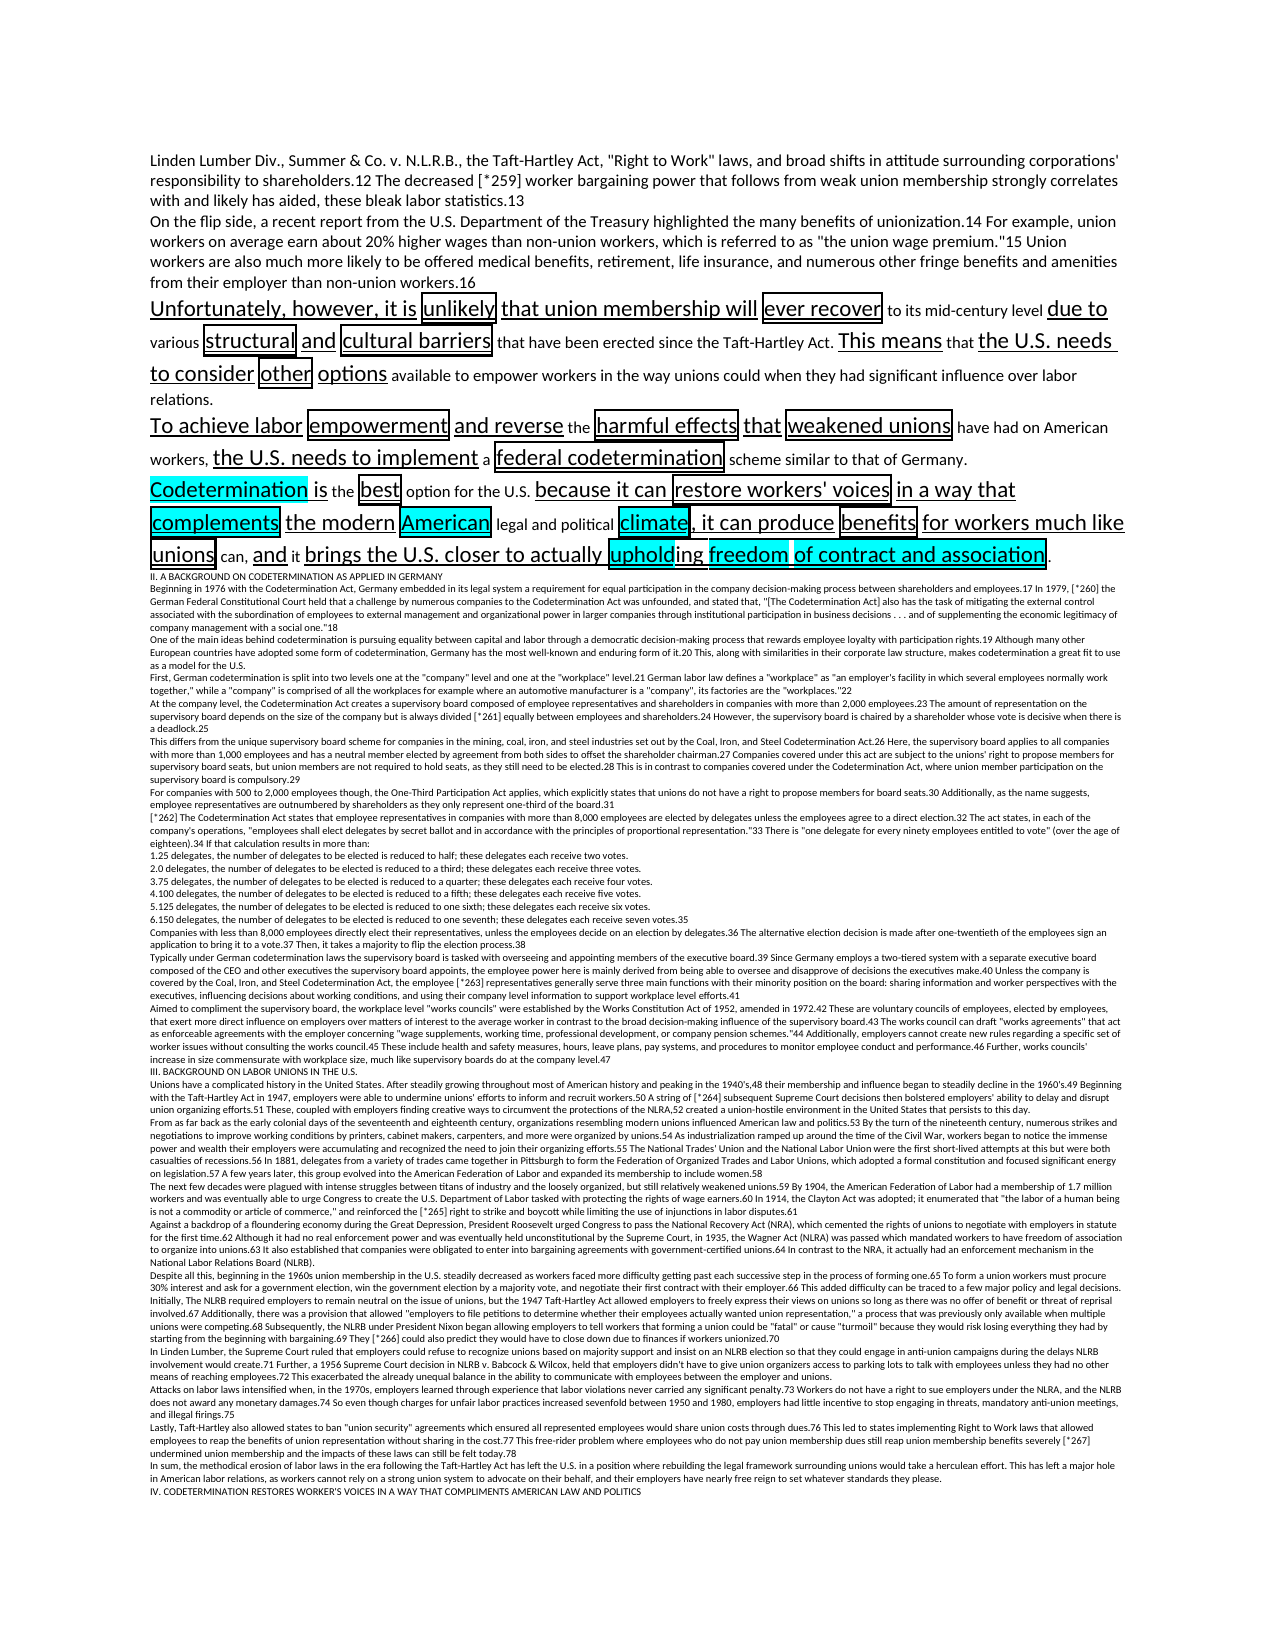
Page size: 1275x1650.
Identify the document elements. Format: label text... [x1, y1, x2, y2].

text Lastly, Taft-Hartley also allowed states to ban "union security" agreements which ensured all represented employees would share union costs through dues.76 This led to states implementing Right to Work laws that allowed employees to reap the benefits of union representation without sharing in the cost.77 This free-rider problem where employees who do not pay union membership dues still reap union membership benefits severely [*267] undermined union membership and the impacts of these laws can still be felt today.78 [150, 1421, 1125, 1459]
text II. A BACKGROUND ON CODETERMINATION AS APPLIED IN GERMANY [150, 570, 1125, 583]
text Unfortunately, however, it is unlikely that union membership will ever recover to its mid-century level due to various structural and cultural barriers that have been erected since the Taft-Hartley Act. This means that the U.S. needs to consider other options available to empower workers in the way unions could when they had significant influence over labor relations. [150, 292, 1125, 409]
text Beginning in 1976 with the Codetermination Act, Germany embedded in its legal system a requirement for equal participation in the company decision-making process between shareholders and employees.17 In 1979, [*260] the German Federal Constitutional Court held that a challenge by numerous companies to the Codetermination Act was unfounded, and stated that, "[The Codetermination Act] also has the task of mitigating the external control associated with the subordination of employees to external management and organizational power in larger companies through institutional participation in business decisions . . . and of supplementing the economic legitimacy of company management with a social one."18 [150, 583, 1125, 633]
text [*262] The Codetermination Act states that employee representatives in companies with more than 8,000 employees are elected by delegates unless the employees agree to a direct election.32 The act states, in each of the company's operations, "employees shall elect delegates by secret ballot and in accordance with the principles of proportional representation."33 There is "one delegate for every ninety employees entitled to vote" (over the age of eighteen).34 If that calculation results in more than: [150, 811, 1125, 849]
text 1.25 delegates, the number of delegates to be elected is reduced to half; these delegates each receive two votes. [150, 849, 1125, 862]
text The next few decades were plagued with intense struggles between titans of industry and the loosely organized, but still relatively weakened unions.59 By 1904, the American Federation of Labor had a membership of 1.7 million workers and was eventually able to urge Congress to create the U.S. Department of Labor tasked with protecting the rights of wage earners.60 In 1914, the Clayton Act was adopted; it enumerated that "the labor of a human being is not a commodity or article of commerce," and reinforced the [*265] right to strike and boycott while limiting the use of injunctions in labor disputes.61 [150, 1180, 1125, 1218]
text IV. CODETERMINATION RESTORES WORKER'S VOICES IN A WAY THAT COMPLIMENTS AMERICAN LAW AND POLITICS [150, 1485, 1125, 1498]
text Against a backdrop of a floundering economy during the Great Depression, President Roosevelt urged Congress to pass the National Recovery Act (NRA), which cemented the rights of unions to negotiate with employers in statute for the first time.62 Although it had no real enforcement power and was eventually held unconstitutional by the Supreme Court, in 1935, the Wagner Act (NLRA) was passed which mandated workers to have freedom of association to organize into unions.63 It also established that companies were obligated to enter into bargaining agreements with government-certified unions.64 In contrast to the NRA, it actually had an enforcement mechanism in the National Labor Relations Board (NLRB). [150, 1218, 1125, 1269]
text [150, 150, 1125, 211]
text At the company level, the Codetermination Act creates a supervisory board composed of employee representatives and shareholders in companies with more than 2,000 employees.23 The amount of representation on the supervisory board depends on the size of the company but is always divided [*261] equally between employees and shareholders.24 However, the supervisory board is chaired by a shareholder whose vote is decisive when there is a deadlock.25 [150, 697, 1125, 735]
text Typically under German codetermination laws the supervisory board is tasked with overseeing and appointing members of the executive board.39 Since Germany employs a two-tiered system with a separate executive board composed of the CEO and other executives the supervisory board appoints, the employee power here is mainly derived from being able to oversee and disapprove of decisions the executives make.40 Unless the company is covered by the Coal, Iron, and Steel Codetermination Act, the employee [*263] representatives generally serve three main functions with their minority position on the board: sharing information and worker perspectives with the executives, influencing decisions about working conditions, and using their company level information to support workplace level efforts.41 [150, 951, 1125, 1002]
text Initially, The NLRB required employers to remain neutral on the issue of unions, but the 1947 Taft-Hartley Act allowed employers to freely express their views on unions so long as there was no offer of benefit or threat of reprisal involved.67 Additionally, there was a provision that allowed "employers to file petitions to determine whether their employees actually wanted union representation," a process that was previously only available when multiple unions were competing.68 Subsequently, the NLRB under President Nixon began allowing employers to tell workers that forming a union could be "fatal" or cause "turmoil" because they would risk losing everything they had by starting from the beginning with bargaining.69 They [*266] could also predict they would have to close down due to finances if workers unionized.70 [150, 1294, 1125, 1345]
text Aimed to compliment the supervisory board, the workplace level "works councils" were established by the Works Constitution Act of 1952, amended in 1972.42 These are voluntary councils of employees, elected by employees, that exert more direct influence on employers over matters of interest to the average worker in contrast to the broad decision-making influence of the supervisory board.43 The works council can draft "works agreements" that act as enforceable agreements with the employer concerning "wage supplements, working time, professional development, or company pension schemes."44 Additionally, employers cannot create new rules regarding a specific set of worker issues without consulting the works council.45 These include health and safety measures, hours, leave plans, pay systems, and procedures to monitor employee conduct and performance.46 Further, works councils' increase in size commensurate with workplace size, much like supervisory boards do at the company level.47 [150, 1002, 1125, 1066]
text Attacks on labor laws intensified when, in the 1970s, employers learned through experience that labor violations never carried any significant penalty.73 Workers do not have a right to sue employers under the NLRA, and the NLRB does not award any monetary damages.74 So even though charges for unfair labor practices increased sevenfold between 1950 and 1980, employers had little incentive to stop engaging in threats, mandatory anti-union meetings, and illegal firings.75 [150, 1383, 1125, 1421]
text 2.0 delegates, the number of delegates to be elected is reduced to a third; these delegates each receive three votes. [150, 862, 1125, 875]
text 5.125 delegates, the number of delegates to be elected is reduced to one sixth; these delegates each receive six votes. [150, 900, 1125, 913]
text 6.150 delegates, the number of delegates to be elected is reduced to one seventh; these delegates each receive seven votes.35 [150, 913, 1125, 926]
text To achieve labor empowerment and reverse the harmful effects that weakened unions have had on American workers, the U.S. needs to implement a federal codetermination scheme similar to that of Germany. Codetermination is the best option for the U.S. because it can restore workers' voices in a way that complements the modern American legal and political climate, it can produce benefits for workers much like unions can, and it brings the U.S. closer to actually upholding freedom of contract and association. [150, 409, 1125, 570]
text 3.75 delegates, the number of delegates to be elected is reduced to a quarter; these delegates each receive four votes. [150, 875, 1125, 888]
text In sum, the methodical erosion of labor laws in the era following the Taft-Hartley Act has left the U.S. in a position where rebuilding the legal framework surrounding unions would take a herculean effort. This has left a major hole in American labor relations, as workers cannot rely on a strong union system to advocate on their behalf, and their employers have nearly free reign to set whatever standards they please. [150, 1459, 1125, 1485]
text First, German codetermination is split into two levels one at the "company" level and one at the "workplace" level.21 German labor law defines a "workplace" as "an employer's facility in which several employees normally work together," while a "company" is comprised of all the workplaces for example where an automotive manufacturer is a "company", its factories are the "workplaces."22 [150, 672, 1125, 697]
text In Linden Lumber, the Supreme Court ruled that employers could refuse to recognize unions based on majority support and insist on an NLRB election so that they could engage in anti-union campaigns during the delays NLRB involvement would create.71 Further, a 1956 Supreme Court decision in NLRB v. Babcock & Wilcox, held that employers didn't have to give union organizers access to parking lots to talk with employees unless they had no other means of reaching employees.72 This exacerbated the already unequal balance in the ability to communicate with employees between the employer and unions. [150, 1345, 1125, 1383]
text One of the main ideas behind codetermination is pursuing equality between capital and labor through a democratic decision-making process that rewards employee loyalty with participation rights.19 Although many other European countries have adopted some form of codetermination, Germany has the most well-known and enduring form of it.20 This, along with similarities in their corporate law structure, makes codetermination a great fit to use as a model for the U.S. [150, 633, 1125, 672]
text This differs from the unique supervisory board scheme for companies in the mining, coal, iron, and steel industries set out by the Coal, Iron, and Steel Codetermination Act.26 Here, the supervisory board applies to all companies with more than 1,000 employees and has a neutral member elected by agreement from both sides to offset the shareholder chairman.27 Companies covered under this act are subject to the unions' right to propose members for supervisory board seats, but union members are not required to hold seats, as they still need to be elected.28 This is in contrast to companies covered under the Codetermination Act, where union member participation on the supervisory board is compulsory.29 [150, 735, 1125, 786]
text For companies with 500 to 2,000 employees though, the One-Third Participation Act applies, which explicitly states that unions do not have a right to propose members for board seats.30 Additionally, as the name suggests, employee representatives are outnumbered by shareholders as they only represent one-third of the board.31 [150, 786, 1125, 811]
text On the flip side, a recent report from the U.S. Department of the Treasury highlighted the many benefits of unionization.14 For example, union workers on average earn about 20% higher wages than non-union workers, which is referred to as "the union wage premium."15 Union workers are also much more likely to be offered medical benefits, retirement, life insurance, and numerous other fringe benefits and amenities from their employer than non-union workers.16 [150, 211, 1125, 292]
text Companies with less than 8,000 employees directly elect their representatives, unless the employees decide on an election by delegates.36 The alternative election decision is made after one-twentieth of the employees sign an application to bring it to a vote.37 Then, it takes a majority to flip the election process.38 [150, 926, 1125, 951]
